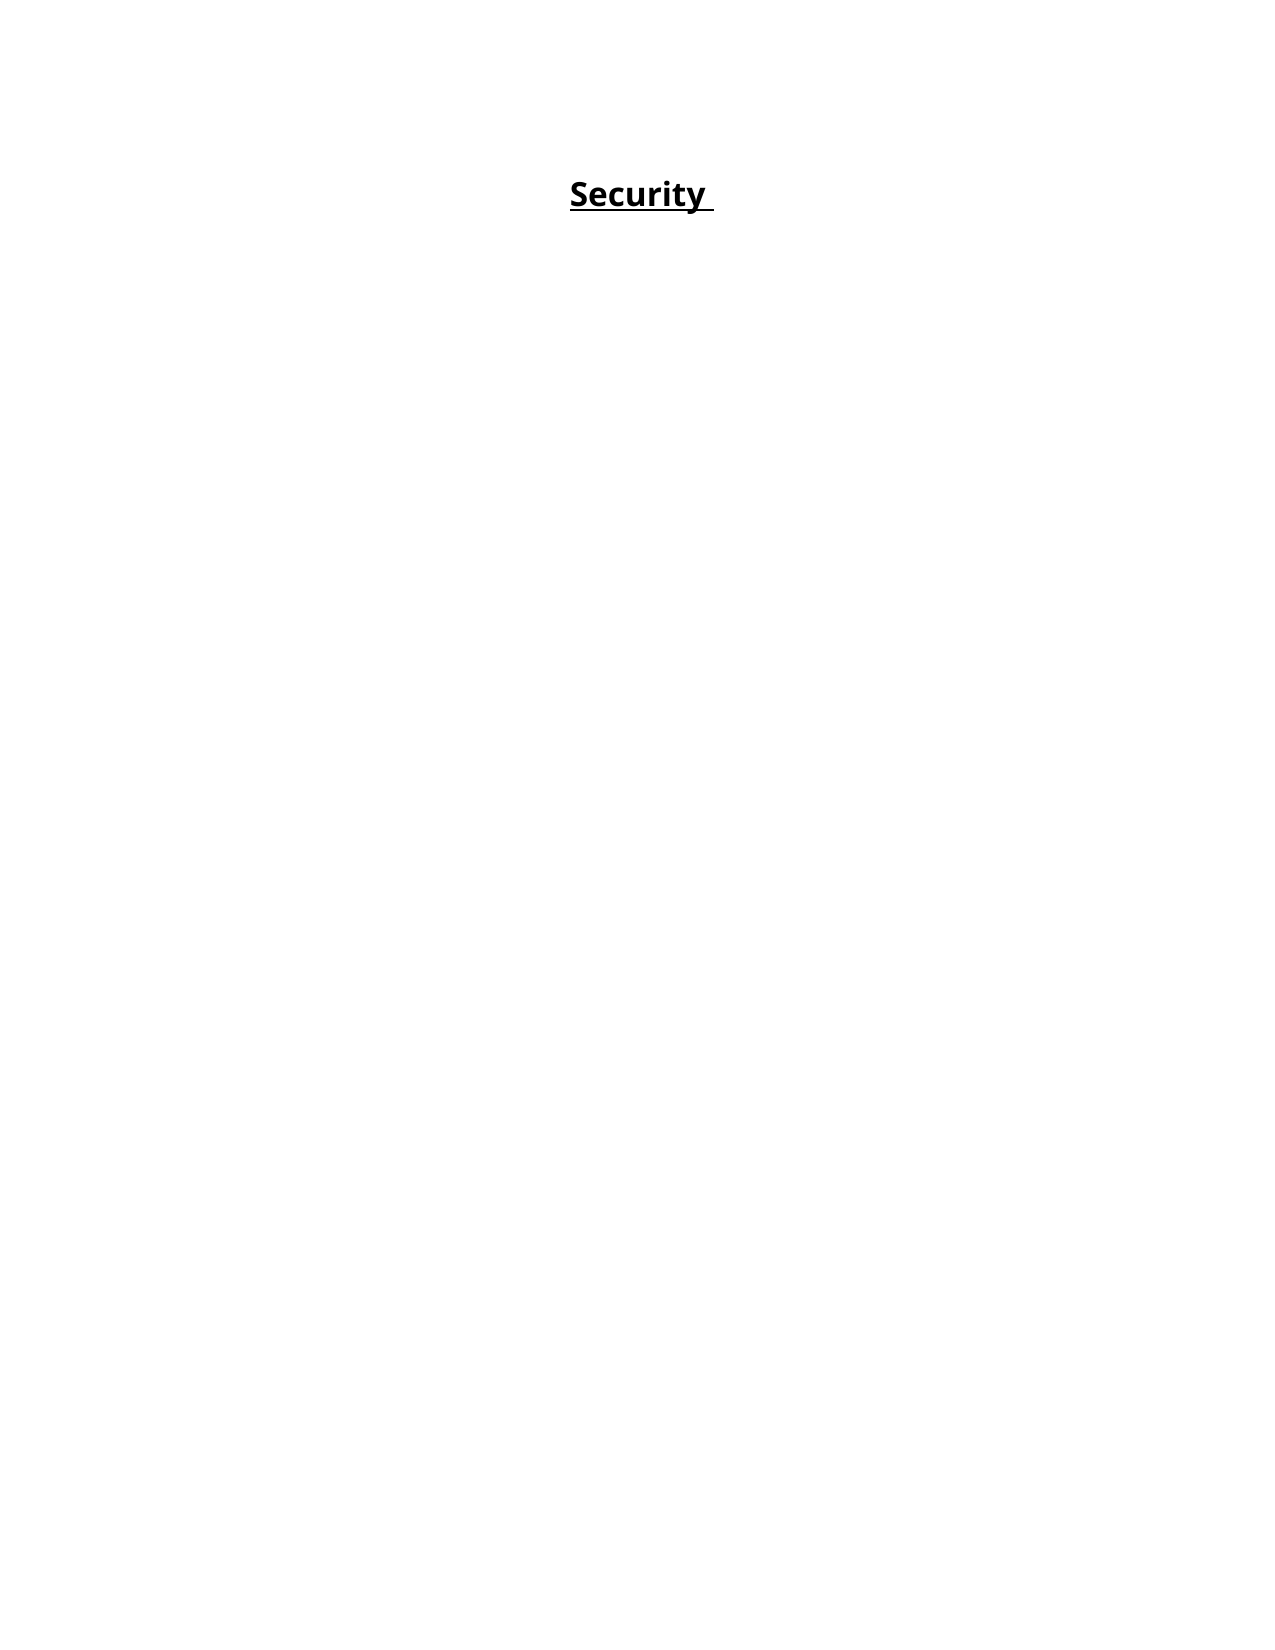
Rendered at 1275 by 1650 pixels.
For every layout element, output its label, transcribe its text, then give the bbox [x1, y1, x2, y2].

subtitle Security [187, 171, 1087, 216]
